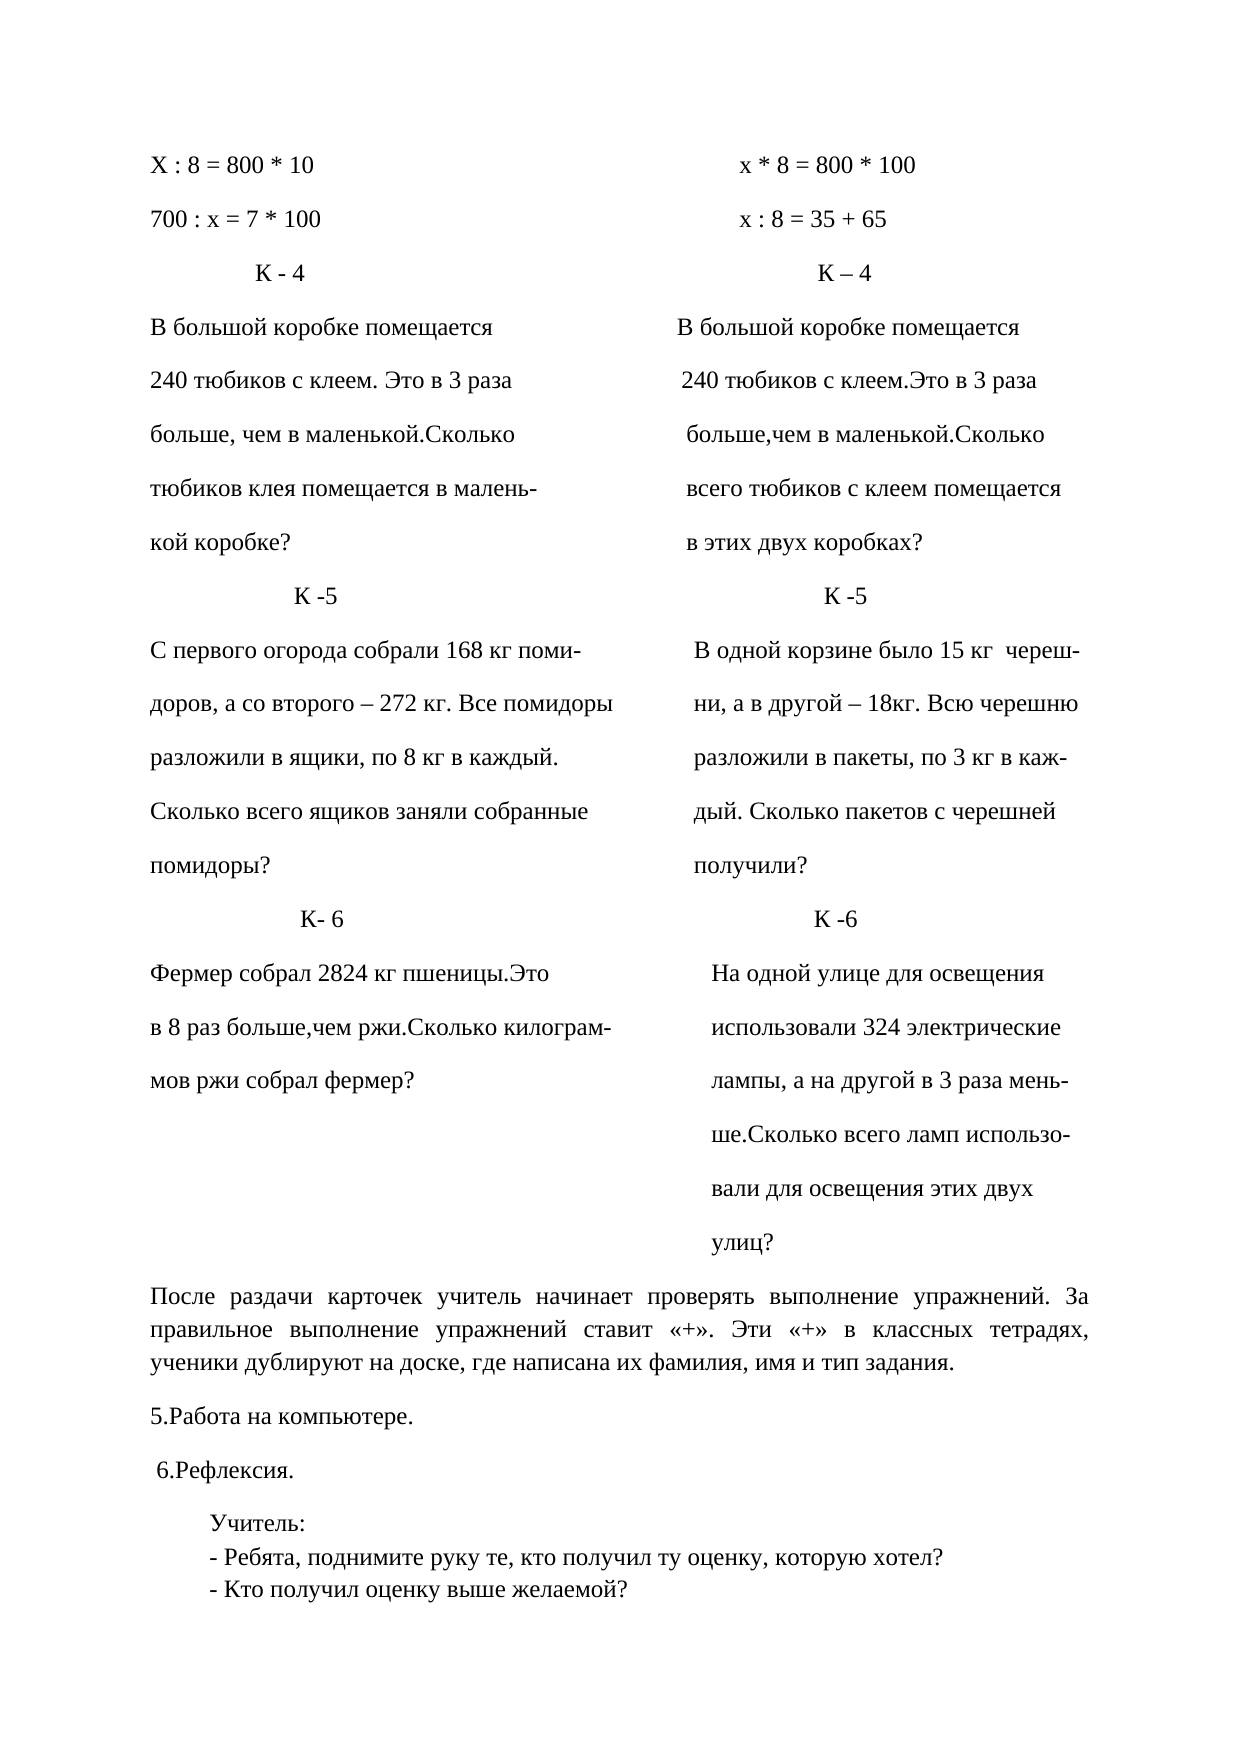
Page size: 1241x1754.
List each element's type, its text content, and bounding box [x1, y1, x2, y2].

text помидоры? получили? [150, 850, 1090, 879]
text 5.Работа на компьютере. [150, 1401, 1090, 1429]
text мов ржи собрал фермер? лампы, а на другой в 3 раза мень- [150, 1066, 1090, 1094]
text больше, чем в маленькой.Сколько больше,чем в маленькой.Сколько [150, 419, 1090, 448]
text К- 6 К -6 [150, 904, 1090, 933]
text С первого огорода собрали 168 кг поми- В одной корзине было 15 кг череш- [150, 635, 1090, 663]
text К -5 К -5 [150, 581, 1090, 609]
text ше.Сколько всего ламп использо- [150, 1119, 1090, 1148]
text К - 4 К – 4 [150, 258, 1090, 286]
text 700 : х = 7 * 100 х : 8 = 35 + 65 [150, 204, 1090, 233]
list Учитель: [150, 1508, 1090, 1537]
text тюбиков клея помещается в малень- всего тюбиков с клеем помещается [150, 473, 1090, 502]
text доров, а со второго – 272 кг. Все помидоры ни, а в другой – 18кг. Всю черешню [150, 688, 1090, 717]
list - Кто получил оценку выше желаемой? [150, 1574, 1090, 1603]
text После раздачи карточек учитель начинает проверять выполнение упражнений. За правильное выполнение упражнений ставит «+». Эти «+» в классных тетрадях, ученики дублируют на доске, где написана их фамилия, имя и тип задания. [150, 1281, 1090, 1376]
text Х : 8 = 800 * 10 х * 8 = 800 * 100 [150, 150, 1090, 179]
text кой коробке? в этих двух коробках? [150, 527, 1090, 556]
text в 8 раз больше,чем ржи.Сколько килограм- использовали 324 электрические [150, 1012, 1090, 1040]
text улиц? [150, 1227, 1090, 1256]
text Сколько всего ящиков заняли собранные дый. Сколько пакетов с черешней [150, 796, 1090, 825]
text 6.Рефлексия. [150, 1455, 1090, 1483]
list вали для освещения этих двух [150, 1173, 1090, 1202]
text разложили в ящики, по 8 кг в каждый. разложили в пакеты, по 3 кг в каж- [150, 742, 1090, 771]
text Фермер собрал 2824 кг пшеницы.Это На одной улице для освещения [150, 958, 1090, 987]
list - Ребята, поднимите руку те, кто получил ту оценку, которую хотел? [150, 1542, 1090, 1570]
text 240 тюбиков с клеем. Это в 3 раза 240 тюбиков с клеем.Это в 3 раза [150, 365, 1090, 394]
text В большой коробке помещается В большой коробке помещается [150, 312, 1090, 340]
